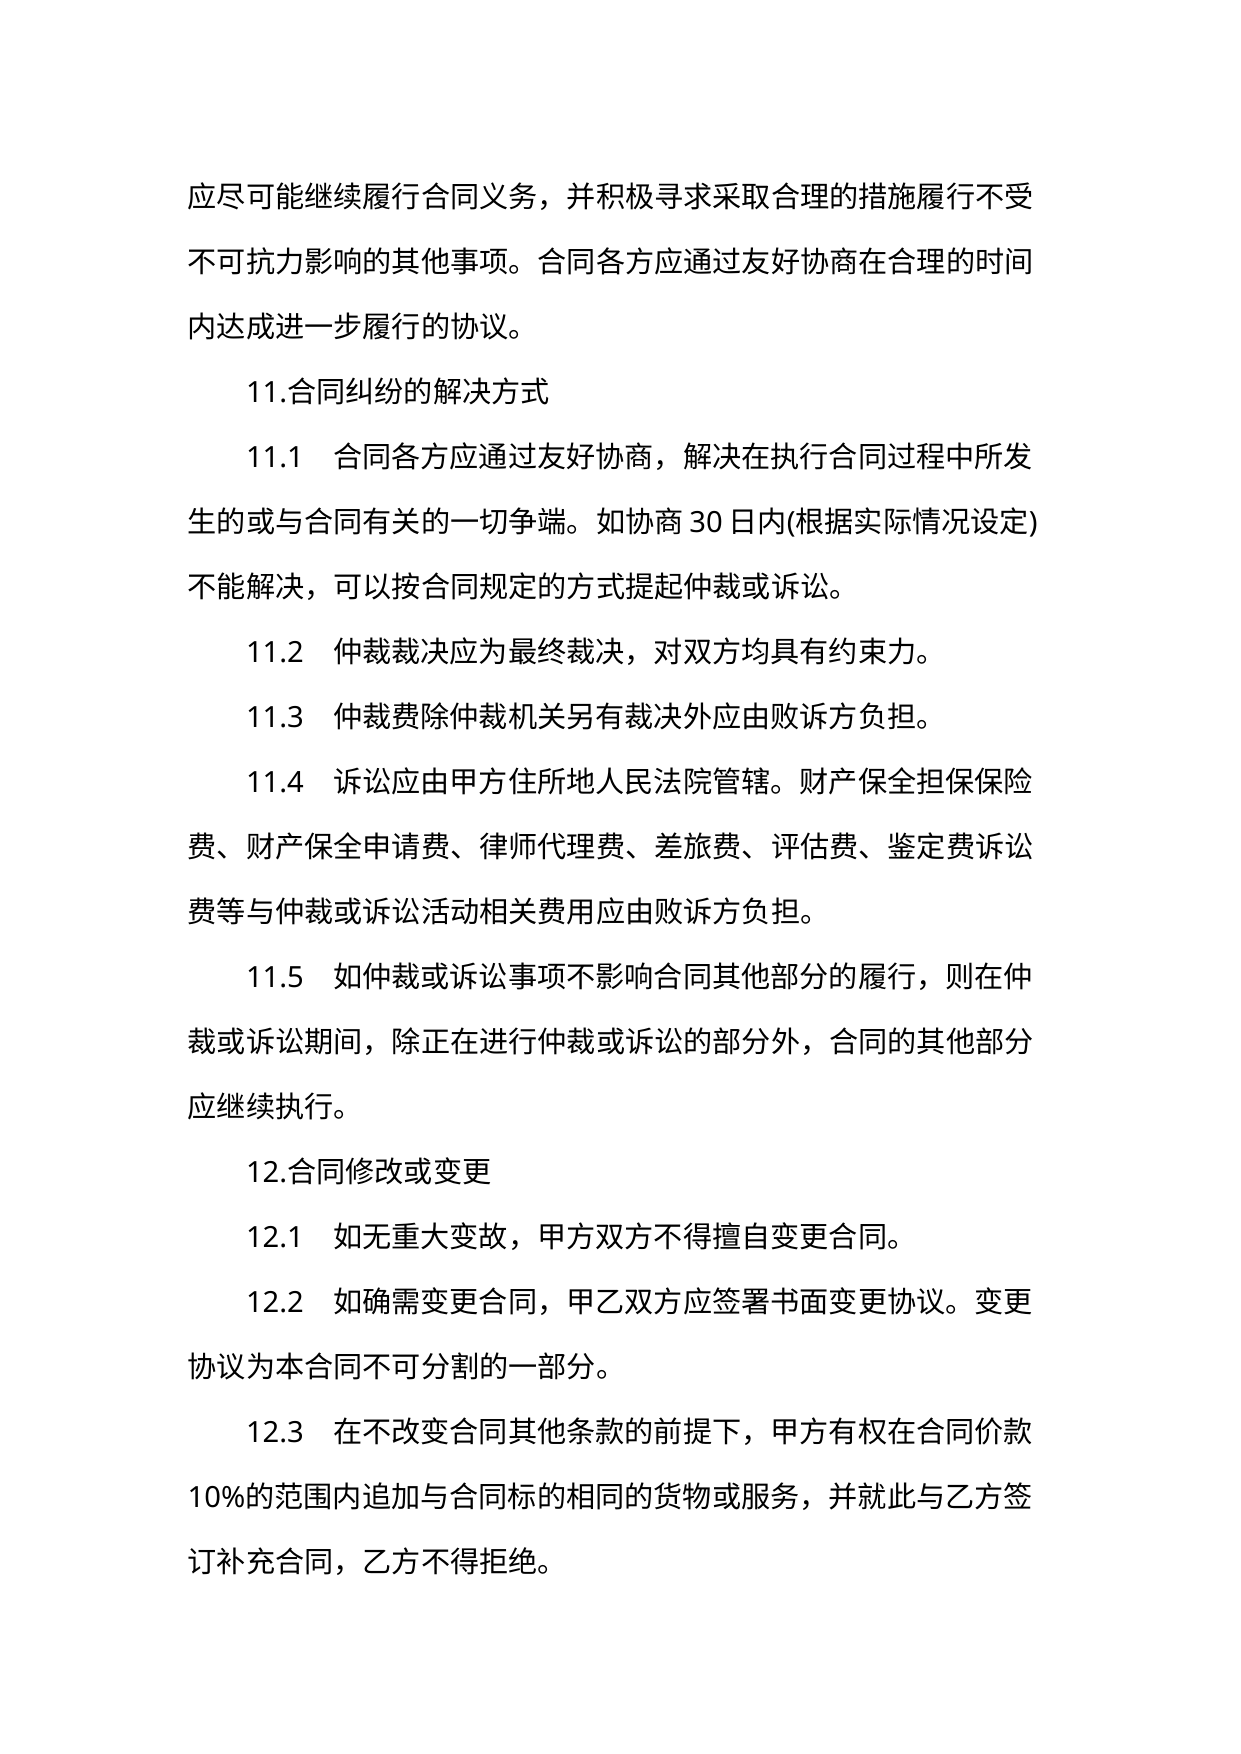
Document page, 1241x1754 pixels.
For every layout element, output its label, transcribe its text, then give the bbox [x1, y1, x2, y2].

text 11.1 合同各方应通过友好协商，解决在执行合同过程中所发生的或与合同有关的一切争端。如协商30日内(根据实际情况设定)不能解决，可以按合同规定的方式提起仲裁或诉讼。 [187, 422, 1053, 617]
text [187, 162, 1053, 357]
text 11.5 如仲裁或诉讼事项不影响合同其他部分的履行，则在仲裁或诉讼期间，除正在进行仲裁或诉讼的部分外，合同的其他部分应继续执行。 [187, 942, 1053, 1137]
text 12.合同修改或变更 [187, 1137, 1053, 1202]
text 11.合同纠纷的解决方式 [187, 357, 1053, 422]
text 11.4 诉讼应由甲方住所地人民法院管辖。财产保全担保保险费、财产保全申请费、律师代理费、差旅费、评估费、鉴定费诉讼费等与仲裁或诉讼活动相关费用应由败诉方负担。 [187, 747, 1053, 942]
text 12.3 在不改变合同其他条款的前提下，甲方有权在合同价款10%的范围内追加与合同标的相同的货物或服务，并就此与乙方签订补充合同，乙方不得拒绝。 [187, 1397, 1053, 1592]
text 11.2 仲裁裁决应为最终裁决，对双方均具有约束力。 [187, 617, 1053, 682]
text 11.3 仲裁费除仲裁机关另有裁决外应由败诉方负担。 [187, 682, 1053, 747]
text 12.2 如确需变更合同，甲乙双方应签署书面变更协议。变更协议为本合同不可分割的一部分。 [187, 1267, 1053, 1397]
text 12.1 如无重大变故，甲方双方不得擅自变更合同。 [187, 1202, 1053, 1267]
